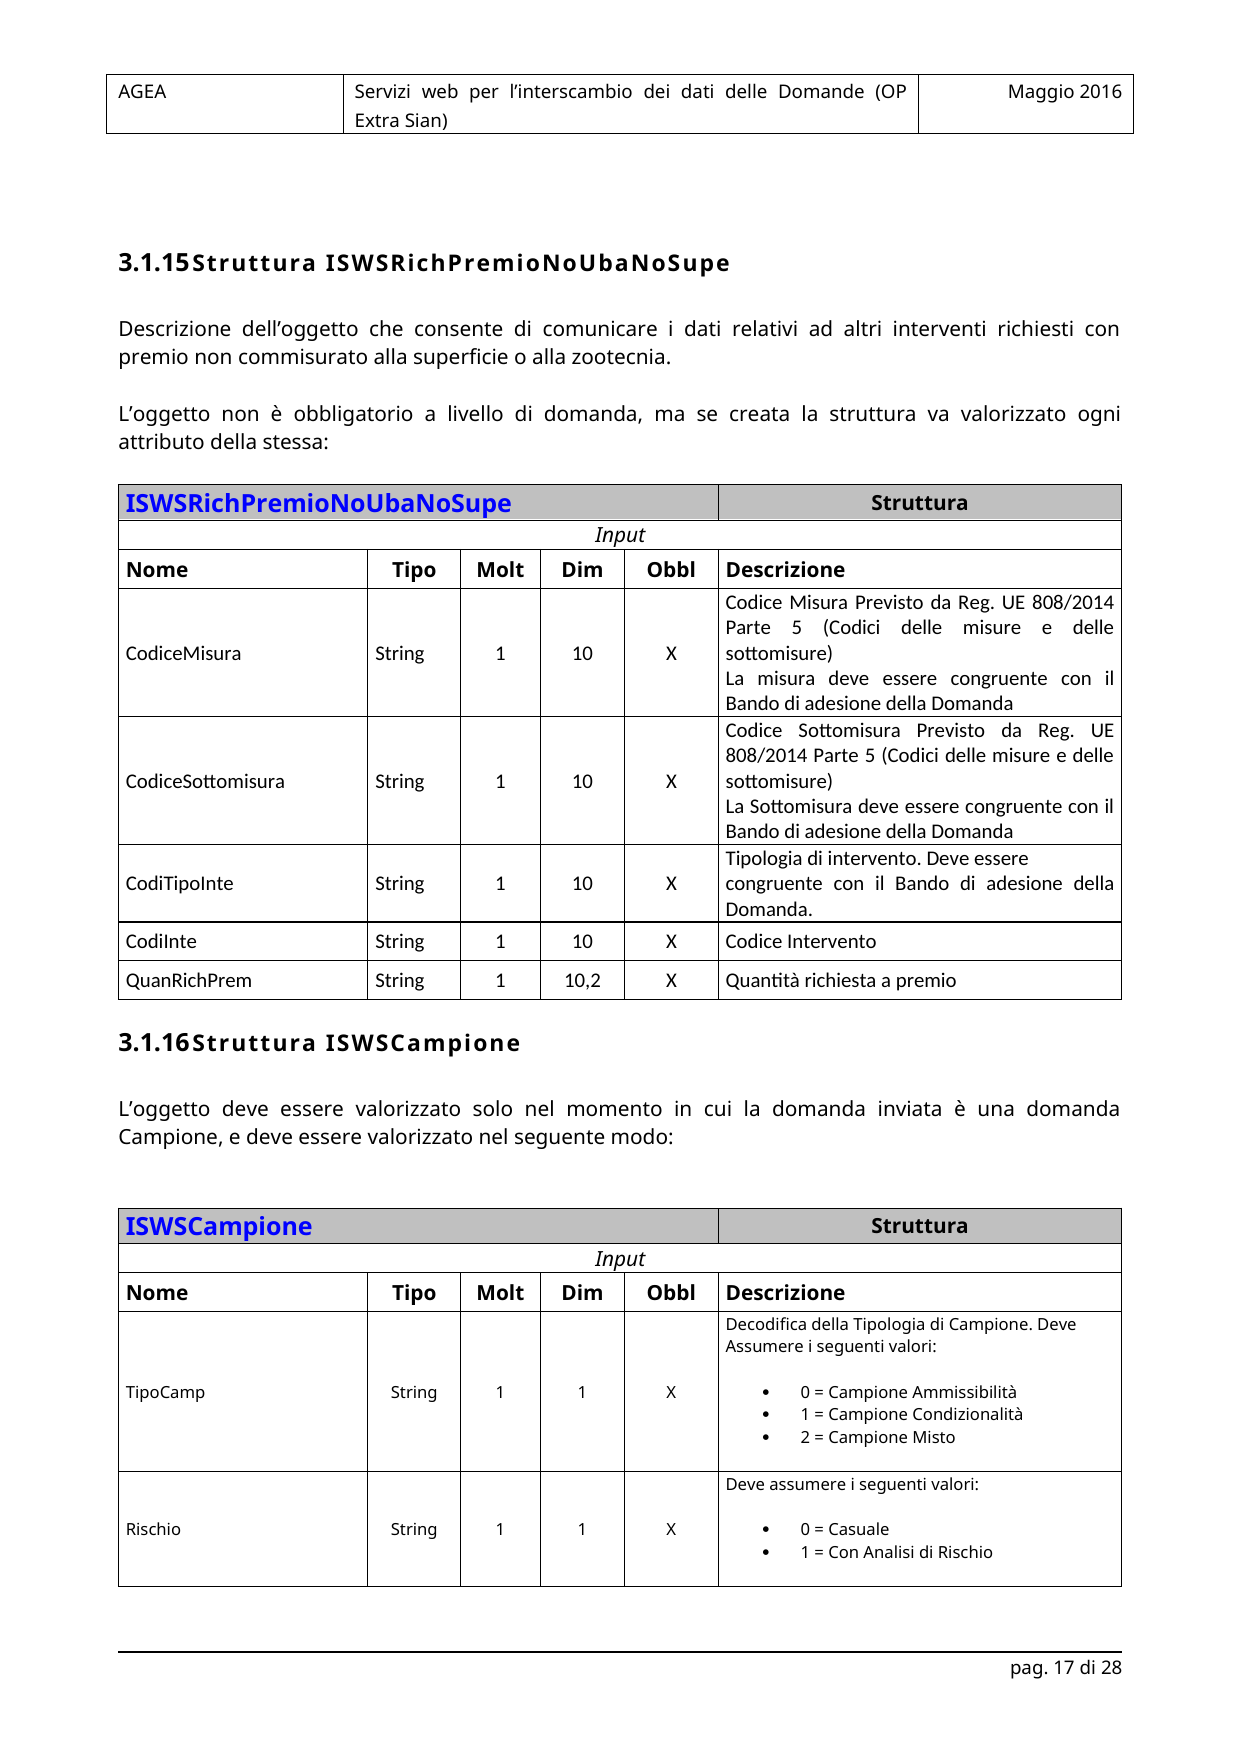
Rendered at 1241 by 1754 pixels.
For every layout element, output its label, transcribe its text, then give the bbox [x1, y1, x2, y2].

table_header Struttura [719, 485, 1121, 519]
table_cell CodiInte [119, 923, 367, 960]
table_cell String [368, 1472, 460, 1586]
table_cell 1 [541, 1312, 624, 1471]
table_cell CodiceMisura [119, 589, 367, 716]
table_cell Dim [541, 1273, 624, 1311]
subtitle Struttura ISWSCampione [118, 1025, 1122, 1059]
table_cell Decodifica della Tipologia di Campione. Deve Assumere i seguenti valori: 0 = Campione Ammissibilità 1 = Campione Condizionalità 2 = Campione Misto [719, 1312, 1121, 1471]
table_cell Descrizione [719, 550, 1121, 588]
table_cell X [625, 717, 718, 844]
table_cell Tipo [368, 1273, 460, 1311]
table_cell 10,2 [541, 961, 624, 999]
table_cell Nome [119, 1273, 367, 1311]
table_cell 10 [541, 845, 624, 921]
table_cell X [625, 1312, 718, 1471]
table_cell X [625, 923, 718, 960]
table_cell 10 [541, 589, 624, 716]
table_cell 1 [461, 717, 540, 844]
table_cell Input [119, 1244, 1121, 1272]
table_cell Molt [461, 550, 540, 588]
table_cell Descrizione [719, 1273, 1121, 1311]
table_cell Dim [541, 550, 624, 588]
text L’oggetto non è obbligatorio a livello di domanda, ma se creata la struttura va valorizzato ogni attributo della stessa: [118, 399, 1122, 456]
table_cell 1 [461, 1472, 540, 1586]
table_cell X [625, 589, 718, 716]
subtitle Struttura ISWSRichPremioNoUbaNoSupe [118, 245, 1122, 279]
table_cell Codice Sottomisura Previsto da Reg. UE 808/2014 Parte 5 (Codici delle misure e delle sottomisure) La Sottomisura deve essere congruente con il Bando di adesione della Domanda [719, 717, 1121, 844]
table_cell Quantità richiesta a premio [719, 961, 1121, 999]
table_cell CodiTipoInte [119, 845, 367, 921]
table_cell 1 [461, 923, 540, 960]
table_cell X [625, 961, 718, 999]
table_cell Obbl [625, 550, 718, 588]
table_cell Codice Intervento [719, 923, 1121, 960]
table_cell Tipologia di intervento. Deve essere congruente con il Bando di adesione della Domanda. [719, 845, 1121, 921]
table_header ISWSCampione [119, 1209, 718, 1243]
table_cell CodiceSottomisura [119, 717, 367, 844]
table_cell Tipo [368, 550, 460, 588]
table_cell String [368, 845, 460, 921]
table_cell String [368, 717, 460, 844]
table_cell X [625, 845, 718, 921]
table_cell 1 [541, 1472, 624, 1586]
table_cell Input [119, 521, 1121, 549]
text L’oggetto deve essere valorizzato solo nel momento in cui la domanda inviata è una domanda Campione, e deve essere valorizzato nel seguente modo: [118, 1094, 1122, 1151]
text Descrizione dell’oggetto che consente di comunicare i dati relativi ad altri interventi richiesti con premio non commisurato alla superficie o alla zootecnia. [118, 314, 1122, 371]
table_cell 1 [461, 961, 540, 999]
table_cell String [368, 961, 460, 999]
table_cell QuanRichPrem [119, 961, 367, 999]
table_cell 1 [461, 1312, 540, 1471]
table_cell String [368, 589, 460, 716]
table_header ISWSRichPremioNoUbaNoSupe [119, 485, 718, 519]
table_cell TipoCamp [119, 1312, 367, 1471]
table_cell String [368, 1312, 460, 1471]
table_cell 10 [541, 923, 624, 960]
table_cell Molt [461, 1273, 540, 1311]
table_cell Nome [119, 550, 367, 588]
table_cell Obbl [625, 1273, 718, 1311]
table_header Struttura [719, 1209, 1121, 1243]
table_cell String [368, 923, 460, 960]
table_cell 10 [541, 717, 624, 844]
table_cell Codice Misura Previsto da Reg. UE 808/2014 Parte 5 (Codici delle misure e delle sottomisure) La misura deve essere congruente con il Bando di adesione della Domanda [719, 589, 1121, 716]
table_cell Deve assumere i seguenti valori: 0 = Casuale 1 = Con Analisi di Rischio [719, 1472, 1121, 1586]
table_cell 1 [461, 845, 540, 921]
table_cell Rischio [119, 1472, 367, 1586]
table_cell 1 [461, 589, 540, 716]
table_cell X [625, 1472, 718, 1586]
